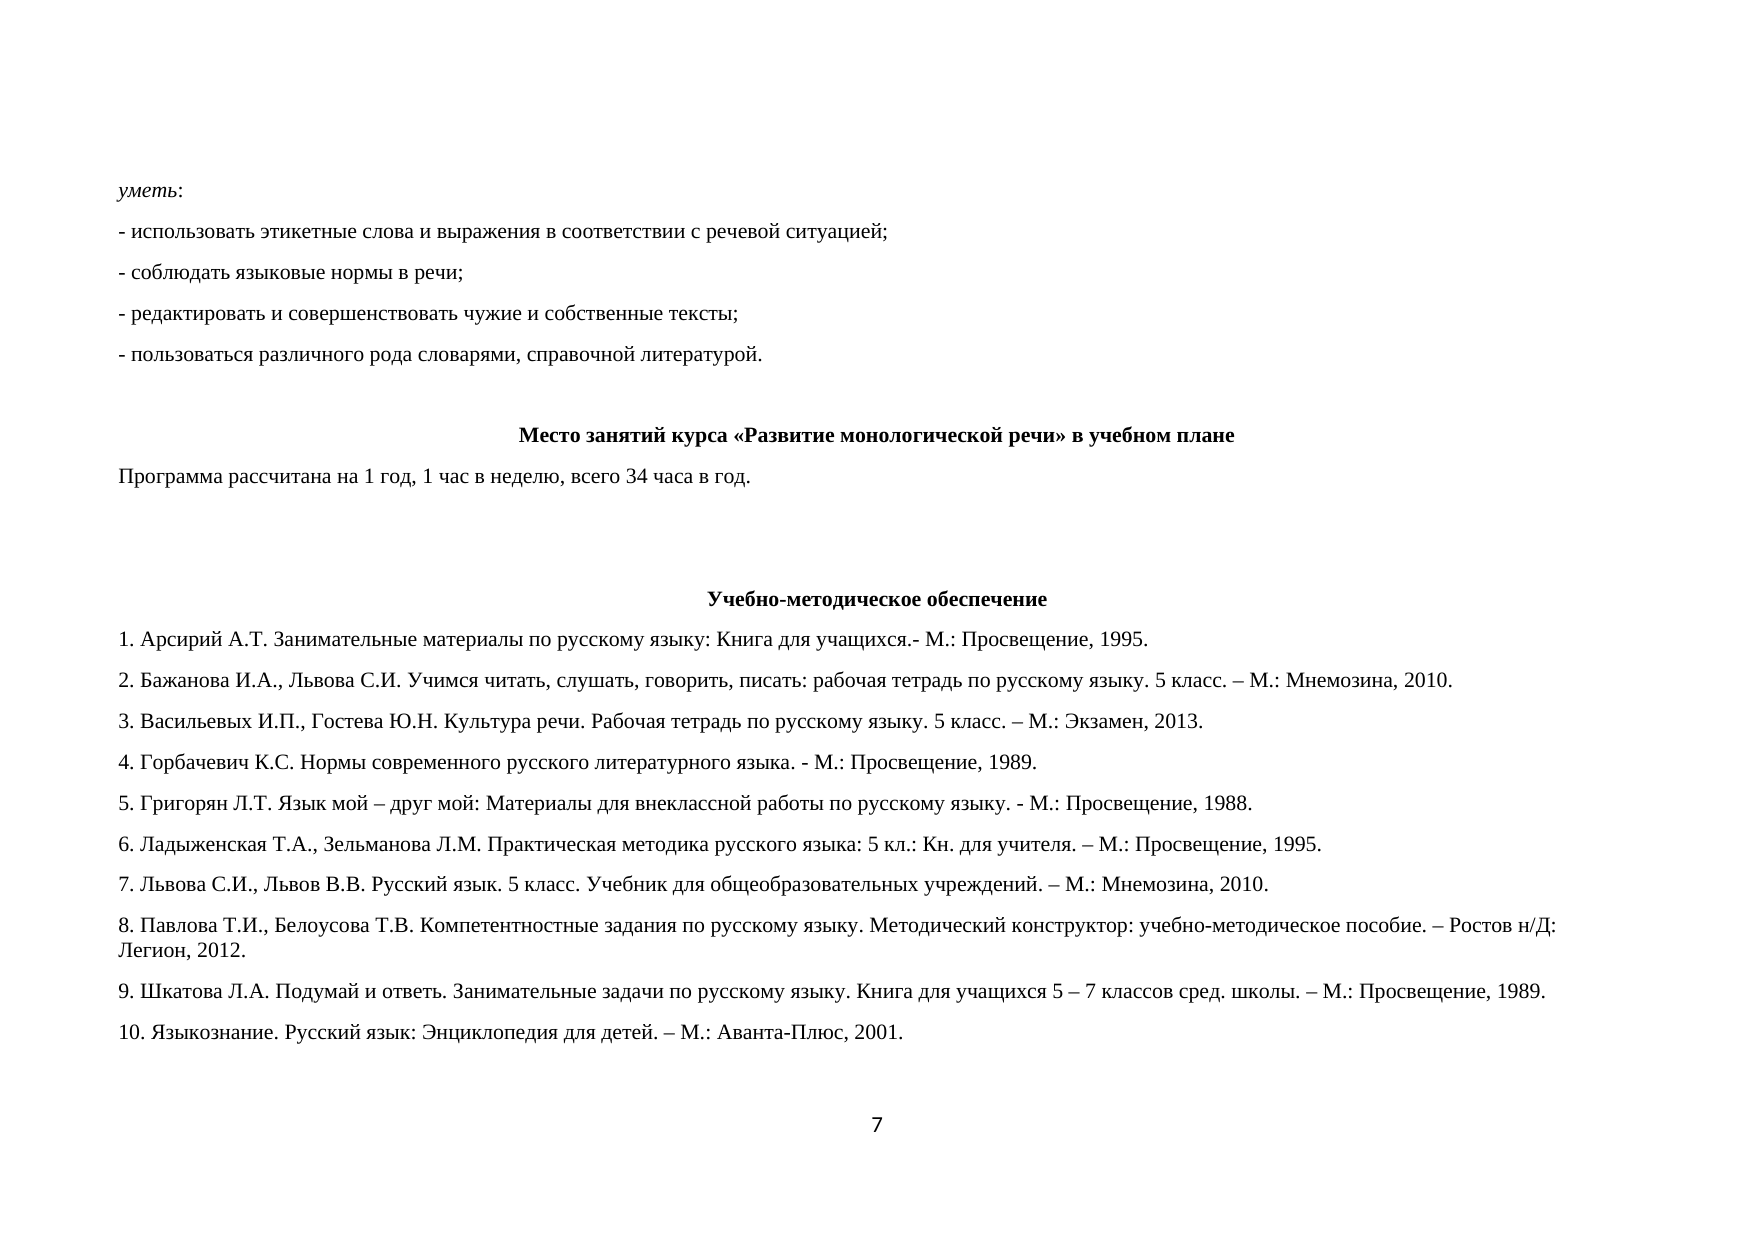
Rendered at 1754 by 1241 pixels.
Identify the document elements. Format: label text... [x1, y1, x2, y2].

text уметь: [118, 177, 1636, 202]
text 4. Горбачевич К.С. Нормы современного русского литературного языка. - М.: Просвещение, 1989. [118, 749, 1636, 774]
text 3. Васильевых И.П., Гостева Ю.Н. Культура речи. Рабочая тетрадь по русскому языку. 5 класс. – М.: Экзамен, 2013. [118, 708, 1636, 733]
text 5. Григорян Л.Т. Язык мой – друг мой: Материалы для внеклассной работы по русскому языку. - М.: Просвещение, 1988. [118, 790, 1636, 815]
text 7. Львова С.И., Львов В.В. Русский язык. 5 класс. Учебник для общеобразовательных учреждений. – М.: Мнемозина, 2010. [118, 871, 1636, 897]
text 1. Арсирий А.Т. Занимательные материалы по русскому языку: Книга для учащихся.- М.: Просвещение, 1995. [118, 626, 1636, 652]
text 2. Бажанова И.А., Львова С.И. Учимся читать, слушать, говорить, писать: рабочая тетрадь по русскому языку. 5 класс. – М.: Мнемозина, 2010. [118, 667, 1636, 692]
text 10. Языкознание. Русский язык: Энциклопедия для детей. – М.: Аванта-Плюс, 2001. [118, 1019, 1636, 1044]
text Программа рассчитана на 1 год, 1 час в неделю, всего 34 часа в год. [118, 463, 1636, 488]
text 9. Шкатова Л.А. Подумай и ответь. Занимательные задачи по русскому языку. Книга для учащихся 5 – 7 классов сред. школы. – М.: Просвещение, 1989. [118, 978, 1636, 1003]
text 8. Павлова Т.И., Белоусова Т.В. Компетентностные задания по русскому языку. Методический конструктор: учебно-методическое пособие. – Ростов н/Д: Легион, 2012. [118, 912, 1636, 963]
text 6. Ладыженская Т.А., Зельманова Л.М. Практическая методика русского языка: 5 кл.: Кн. для учителя. – М.: Просвещение, 1995. [118, 831, 1636, 856]
text - редактировать и совершенствовать чужие и собственные тексты; [118, 300, 1636, 325]
text - использовать этикетные слова и выражения в соответствии с речевой ситуацией; [118, 218, 1636, 243]
text Учебно-методическое обеспечение [118, 586, 1636, 611]
text - пользоваться различного рода словарями, справочной литературой. [118, 341, 1636, 366]
text - соблюдать языковые нормы в речи; [118, 259, 1636, 284]
text Место занятий курса «Развитие монологической речи» в учебном плане [118, 422, 1636, 447]
